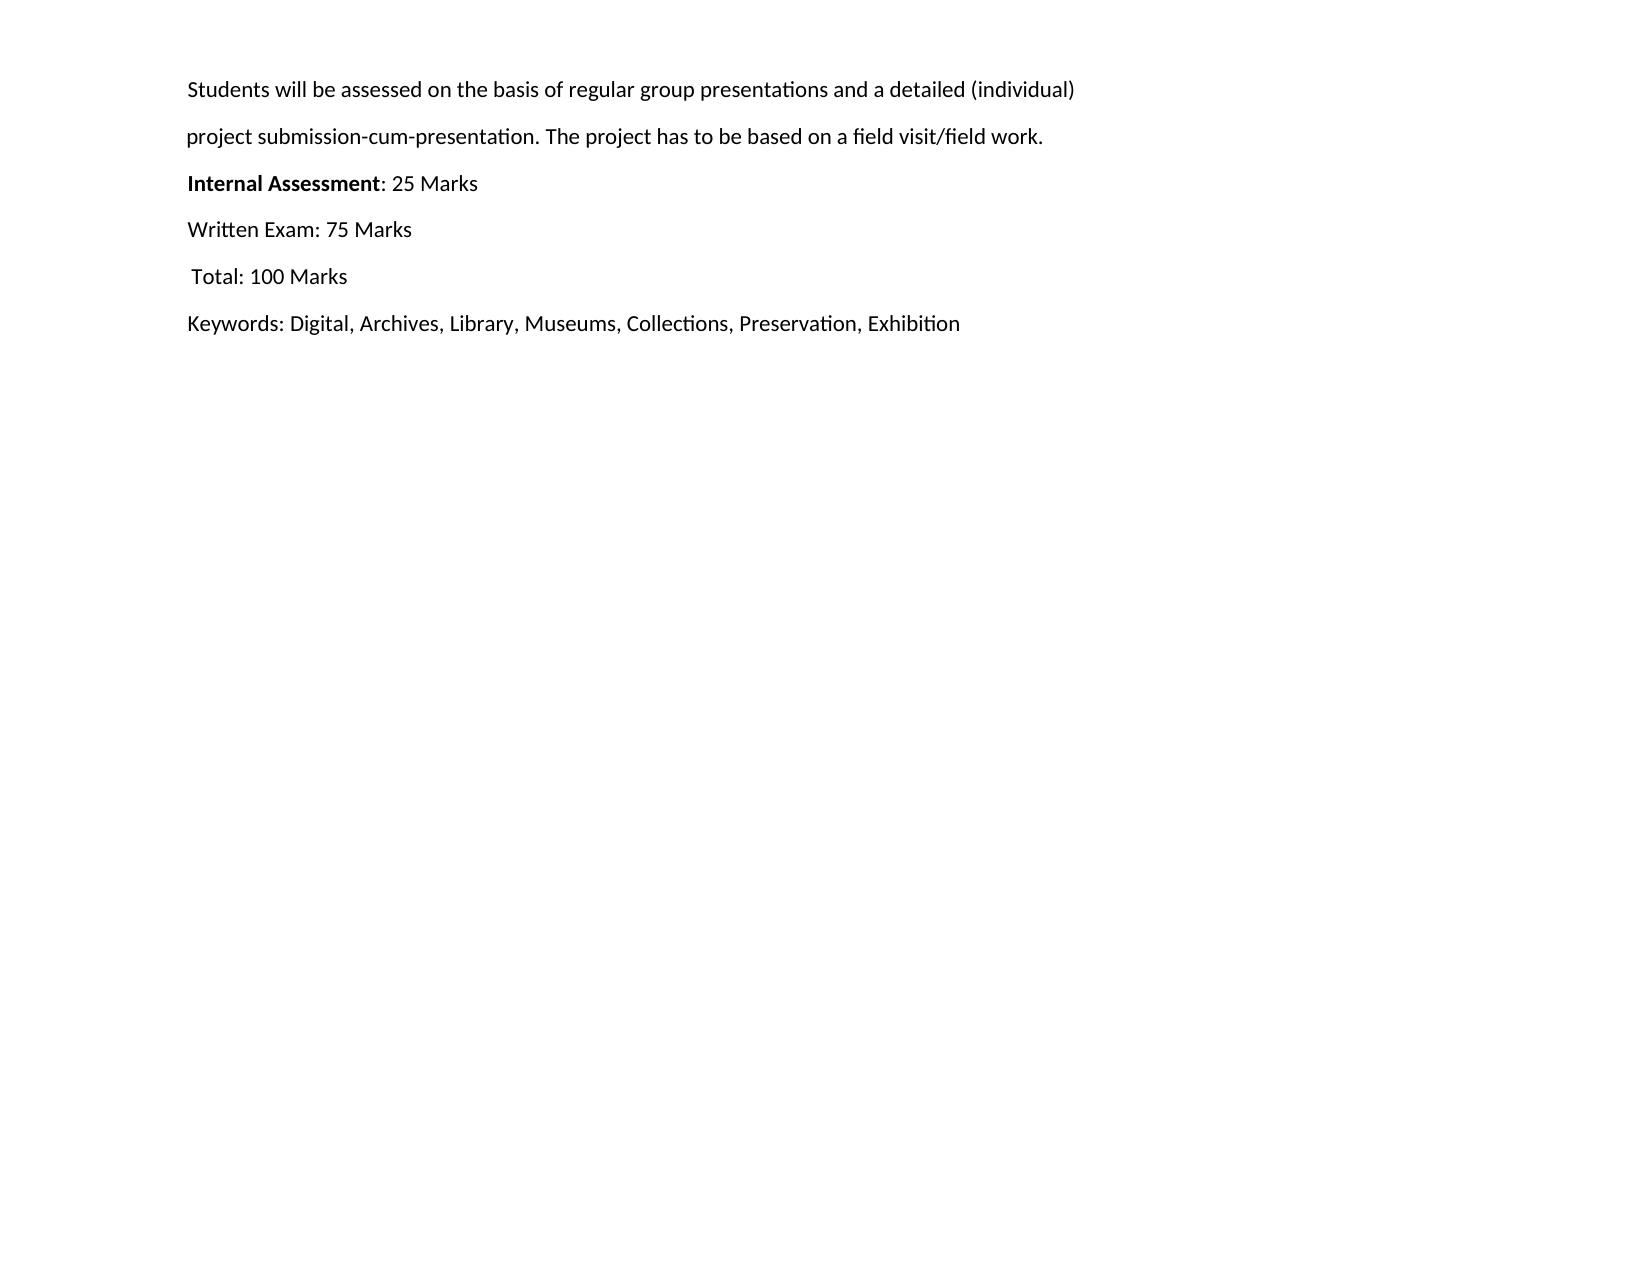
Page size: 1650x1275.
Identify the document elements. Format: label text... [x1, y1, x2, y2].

text Internal Assessment: 25 Marks [187, 169, 1547, 197]
text Keywords: Digital, Archives, Library, Museums, Collections, Preservation, Exhibition [187, 309, 1547, 337]
text Total: 100 Marks [150, 262, 1547, 291]
text Written Exam: 75 Marks [187, 216, 1547, 244]
text Students will be assessed on the basis of regular group presentations and a detailed (individual) [187, 75, 1547, 103]
text project submission-cum-presentation. The project has to be based on a field visit/field work. [150, 122, 1547, 150]
